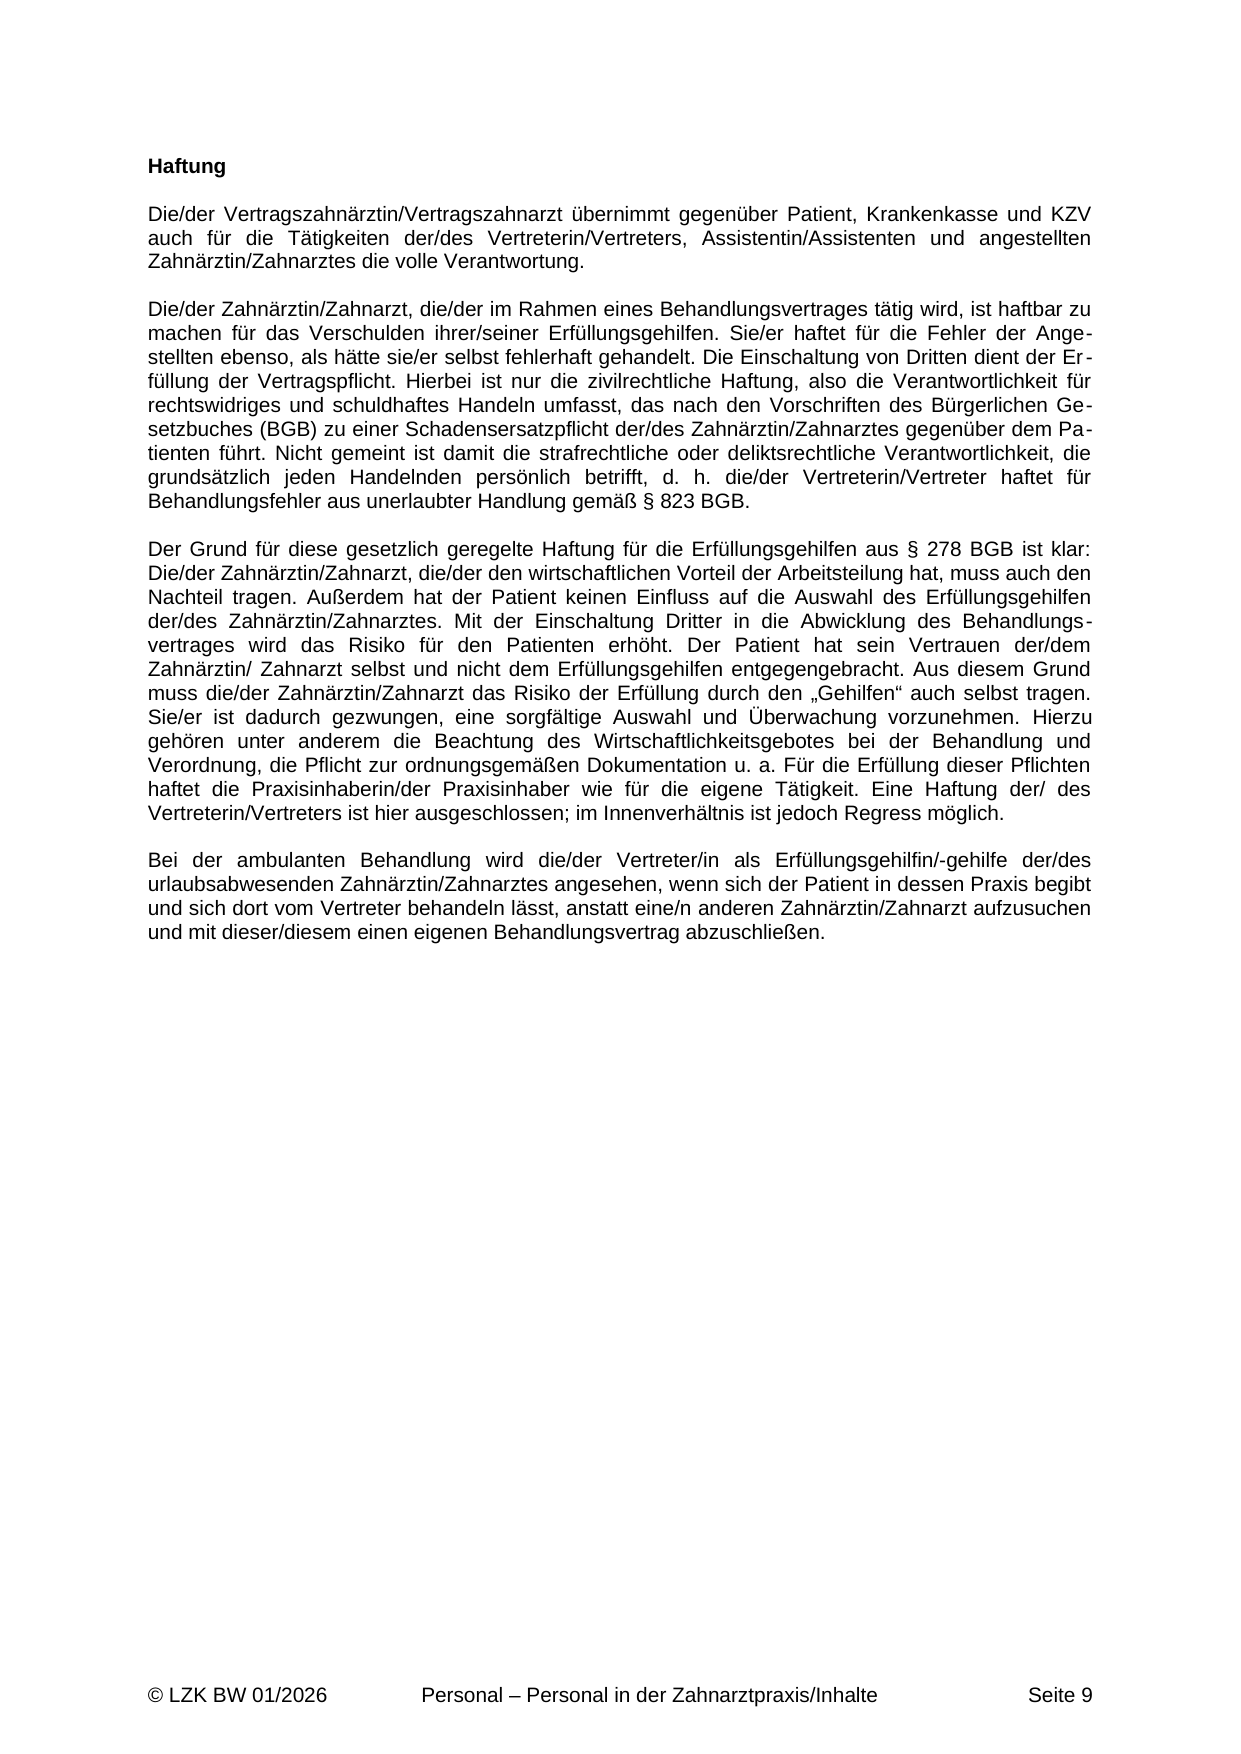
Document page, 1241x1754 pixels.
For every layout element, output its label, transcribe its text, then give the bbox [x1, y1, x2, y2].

text Bei der ambulanten Behandlung wird die/der Vertreter/in als Erfüllungsgehilfin/-gehilfe der/des urlaubsabwesenden Zahnärztin/Zahnarztes angesehen, wenn sich der Patient in dessen Praxis begibt und sich dort vom Vertreter behandeln lässt, anstatt eine/n anderen Zahnärztin/Zahnarzt aufzusuchen und mit dieser/diesem einen eigenen Behandlungsvertrag abzuschließen. [148, 848, 1092, 944]
text Der Grund für diese gesetzlich geregelte Haftung für die Erfüllungsgehilfen aus § 278 BGB ist klar: Die/der Zahnärztin/Zahnarzt, die/der den wirtschaftlichen Vorteil der Arbeitsteilung hat, muss auch den Nachteil tragen. Außerdem hat der Patient keinen Einfluss auf die Auswahl des Erfüllungsgehilfen der/des Zahnärztin/Zahnarztes. Mit der Einschaltung Dritter in die Abwicklung des Behandlungsvertrages wird das Risiko für den Patienten erhöht. Der Patient hat sein Vertrauen der/dem Zahnärztin/ Zahnarzt selbst und nicht dem Erfüllungsgehilfen entgegengebracht. Aus diesem Grund muss die/der Zahnärztin/Zahnarzt das Risiko der Erfüllung durch den „Gehilfen“ auch selbst tragen. Sie/er ist dadurch gezwungen, eine sorgfältige Auswahl und Überwachung vorzunehmen. Hierzu gehören unter anderem die Beachtung des Wirtschaftlichkeitsgebotes bei der Behandlung und Verordnung, die Pflicht zur ordnungsgemäßen Dokumentation u. a. Für die Erfüllung dieser Pflichten haftet die Praxisinhaberin/der Praxisinhaber wie für die eigene Tätigkeit. Eine Haftung der/ des Vertreterin/Vertreters ist hier ausgeschlossen; im Innenverhältnis ist jedoch Regress möglich. [148, 537, 1092, 824]
text Die/der Zahnärztin/Zahnarzt, die/der im Rahmen eines Behandlungsvertrages tätig wird, ist haftbar zu machen für das Verschulden ihrer/seiner Erfüllungsgehilfen. Sie/er haftet für die Fehler der Angestellten ebenso, als hätte sie/er selbst fehlerhaft gehandelt. Die Einschaltung von Dritten dient der Erfüllung der Vertragspflicht. Hierbei ist nur die zivilrechtliche Haftung, also die Verantwortlichkeit für rechtswidriges und schuldhaftes Handeln umfasst, das nach den Vorschriften des Bürgerlichen Gesetzbuches (BGB) zu einer Schadensersatzpflicht der/des Zahnärztin/Zahnarztes gegenüber dem Patienten führt. Nicht gemeint ist damit die strafrechtliche oder deliktsrechtliche Verantwortlichkeit, die grundsätzlich jeden Handelnden persönlich betrifft, d. h. die/der Vertreterin/Vertreter haftet für Behandlungsfehler aus unerlaubter Handlung gemäß § 823 BGB. [148, 297, 1092, 513]
text Die/der Vertragszahnärztin/Vertragszahnarzt übernimmt gegenüber Patient, Krankenkasse und KZV auch für die Tätigkeiten der/des Vertreterin/Vertreters, Assistentin/Assistenten und angestellten Zahnärztin/Zahnarztes die volle Verantwortung. [148, 201, 1092, 273]
text Haftung [148, 153, 1092, 177]
